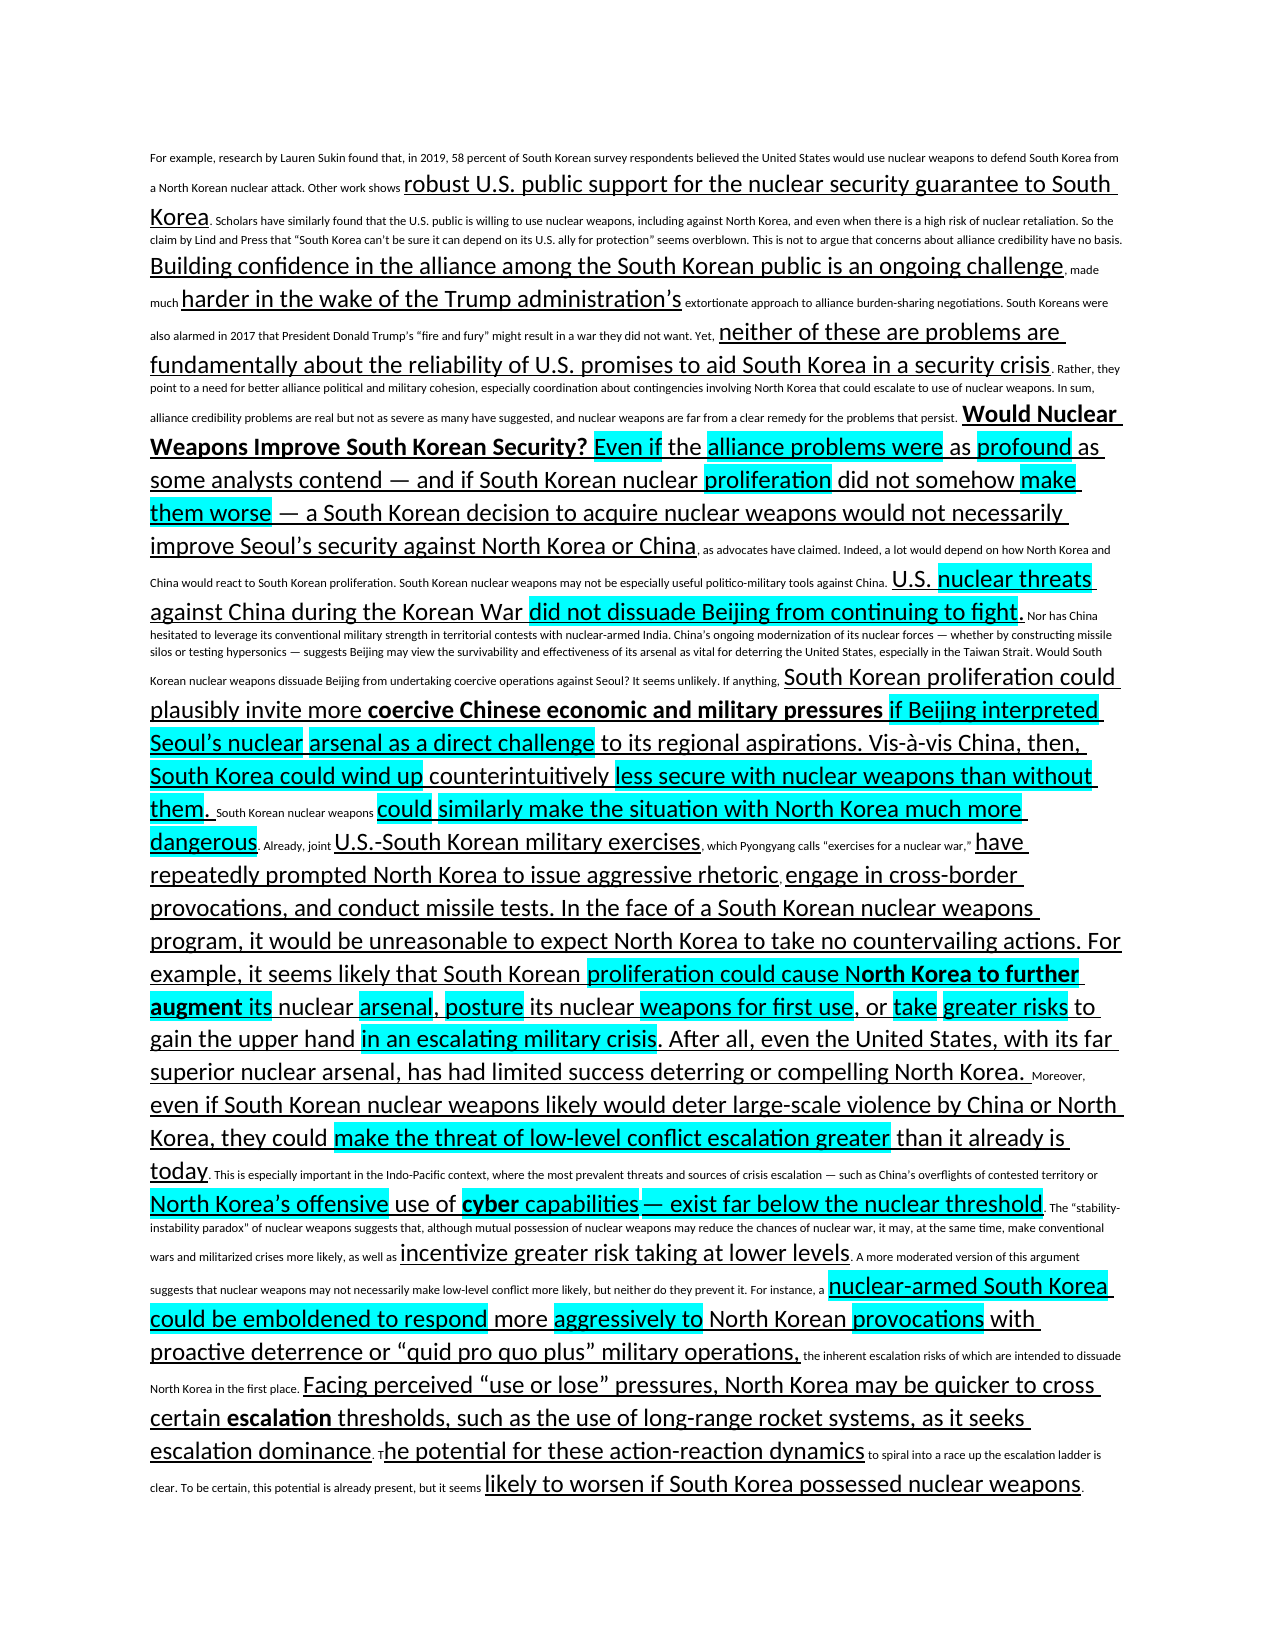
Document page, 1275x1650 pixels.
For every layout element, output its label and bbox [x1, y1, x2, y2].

text [150, 150, 1125, 1498]
